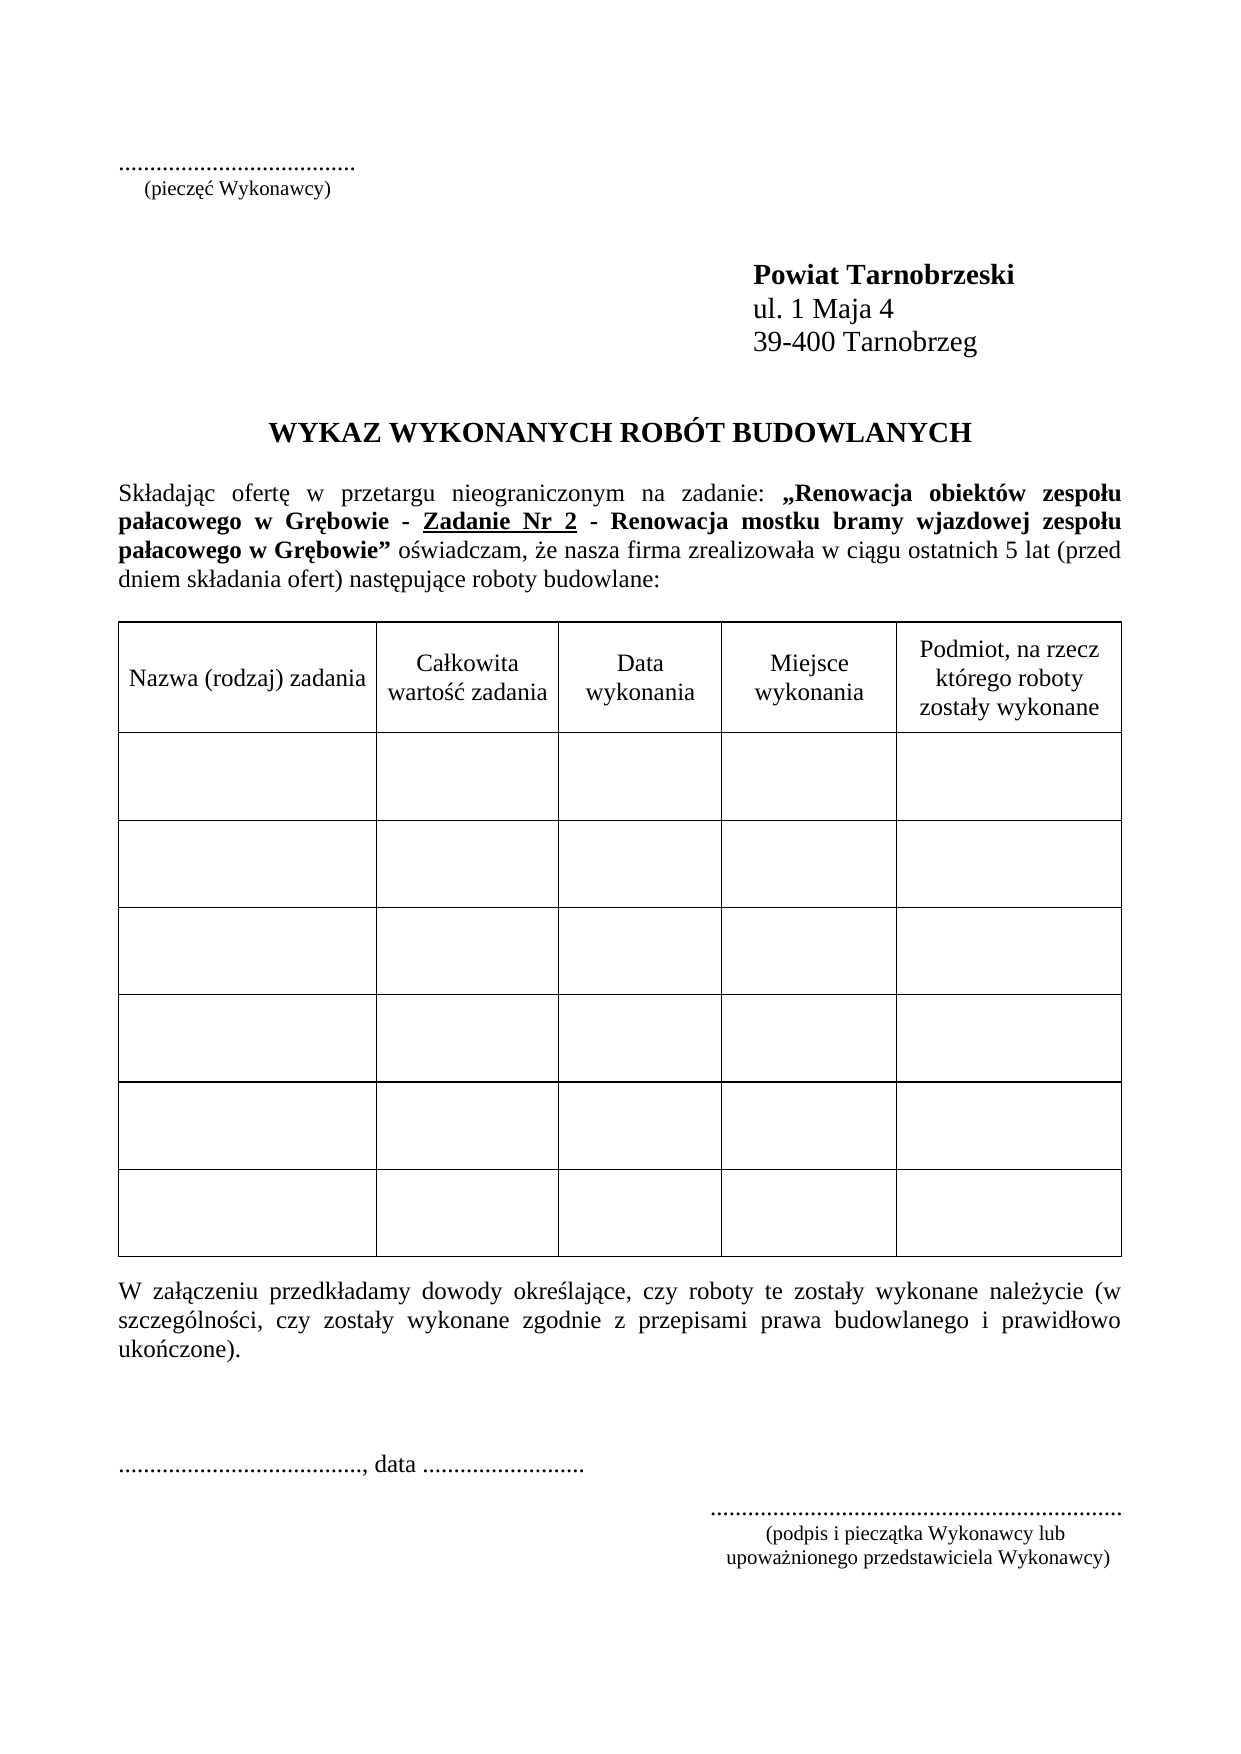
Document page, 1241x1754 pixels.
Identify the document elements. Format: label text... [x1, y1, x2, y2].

text 39-400 Tarnobrzeg [753, 324, 1122, 358]
table_cell [897, 821, 1121, 907]
table_cell [559, 1083, 721, 1169]
table_cell [377, 908, 558, 994]
table_cell [377, 1170, 558, 1256]
table_cell [559, 1170, 721, 1256]
text Powiat Tarnobrzeski [339, 257, 1122, 291]
text upoważnionego przedstawiciela Wykonawcy) [662, 1544, 1122, 1569]
table_cell [897, 908, 1121, 994]
table_cell [559, 733, 721, 819]
table_cell [559, 995, 721, 1081]
table_cell [722, 1170, 896, 1256]
table_cell [119, 908, 376, 994]
table_cell [897, 995, 1121, 1081]
table_cell [377, 821, 558, 907]
table_cell [377, 733, 558, 819]
table_cell [119, 995, 376, 1081]
text (podpis i pieczątka Wykonawcy lub [662, 1521, 1122, 1544]
table_header Miejsce wykonania [722, 623, 896, 732]
table_cell [722, 821, 896, 907]
text .................................................................. [561, 1492, 1122, 1521]
table_cell [897, 1083, 1121, 1169]
table_header Data wykonania [559, 623, 721, 732]
text WYKAZ WYKONANYCH ROBÓT BUDOWLANYCH [118, 415, 1122, 449]
table_cell [722, 1083, 896, 1169]
text ul. 1 Maja 4 [753, 291, 1122, 324]
table_header Podmiot, na rzecz którego roboty zostały wykonane [897, 623, 1121, 732]
table_cell [722, 995, 896, 1081]
table_header Całkowita wartość zadania [377, 623, 558, 732]
table_header Nazwa (rodzaj) zadania [119, 623, 376, 732]
table_cell [559, 908, 721, 994]
text W załączeniu przedkładamy dowody określające, czy roboty te zostały wykonane należycie (w szczególności, czy zostały wykonane zgodnie z przepisami prawa budowlanego i prawidłowo ukończone). [118, 1276, 1122, 1362]
table_cell [559, 821, 721, 907]
table_cell [897, 1170, 1121, 1256]
text ......................................., data .......................... [118, 1449, 1122, 1477]
text ...................................... [118, 147, 1122, 176]
text (pieczęć Wykonawcy) [118, 176, 1122, 200]
table_cell [119, 1170, 376, 1256]
table_cell [722, 733, 896, 819]
text Składając ofertę w przetargu nieograniczonym na zadanie: „Renowacja obiektów zespołu pałacowego w Grębowie - Zadanie Nr 2 - Renowacja mostku bramy wjazdowej zespołu pałacowego w Grębowie” oświadczam, że nasza firma zrealizowała w ciągu ostatnich 5 lat (przed dniem składania ofert) następujące roboty budowlane: [118, 478, 1122, 593]
table_cell [897, 733, 1121, 819]
table_cell [119, 1083, 376, 1169]
table_cell [377, 1083, 558, 1169]
table_cell [377, 995, 558, 1081]
table_cell [119, 733, 376, 819]
table_cell [722, 908, 896, 994]
table_cell [119, 821, 376, 907]
